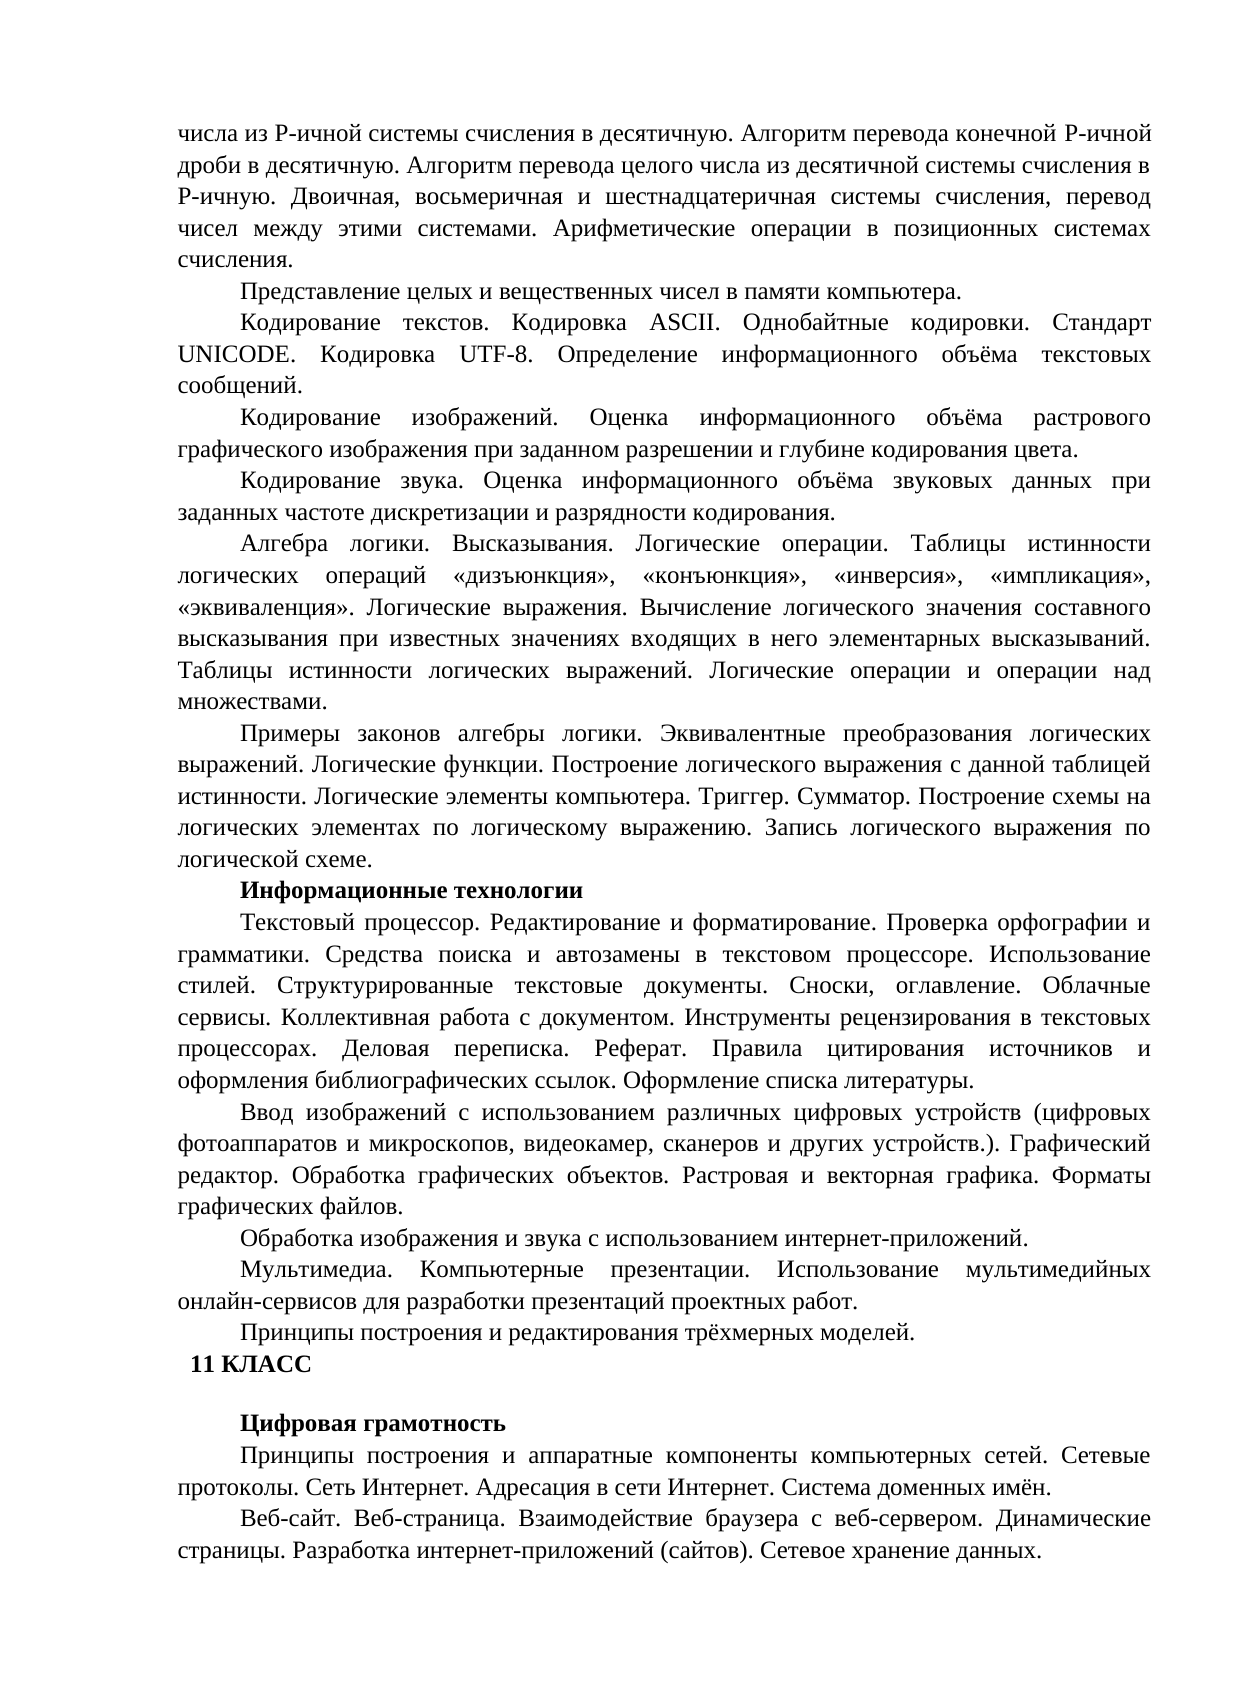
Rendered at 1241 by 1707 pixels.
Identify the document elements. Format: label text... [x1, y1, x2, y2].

text Алгебра логики. Высказывания. Логические операции. Таблицы истинности логических операций «дизъюнкция», «конъюнкция», «инверсия», «импликация», «эквиваленция». Логические выражения. Вычисление логического значения составного высказывания при известных значениях входящих в него элементарных высказываний. Таблицы истинности логических выражений. Логические операции и операции над множествами. [177, 528, 1152, 715]
text Мультимедиа. Компьютерные презентации. Использование мультимедийных онлайн-сервисов для разработки презентаций проектных работ. [177, 1254, 1152, 1315]
text Веб-сайт. Веб-страница. Взаимодействие браузера с веб-сервером. Динамические страницы. Разработка интернет-приложений (сайтов). Сетевое хранение данных. [177, 1503, 1152, 1563]
text Кодирование изображений. Оценка информационного объёма растрового графического изображения при заданном разрешении и глубине кодирования цвета. [177, 402, 1152, 462]
text 11 КЛАСС [190, 1349, 1152, 1378]
text Примеры законов алгебры логики. Эквивалентные преобразования логических выражений. Логические функции. Построение логического выражения с данной таблицей истинности. Логические элементы компьютера. Триггер. Сумматор. Построение схемы на логических элементах по логическому выражению. Запись логического выражения по логической схеме. [177, 718, 1152, 873]
text Текстовый процессор. Редактирование и форматирование. Проверка орфографии и грамматики. Средства поиска и автозамены в текстовом процессоре. Использование стилей. Структурированные текстовые документы. Сноски, оглавление. Облачные сервисы. Коллективная работа с документом. Инструменты рецензирования в текстовых процессорах. Деловая переписка. Реферат. Правила цитирования источников и оформления библиографических ссылок. Оформление списка литературы. [177, 907, 1152, 1094]
text Кодирование текстов. Кодировка ASCII. Однобайтные кодировки. Стандарт UNICODE. Кодировка UTF-8. Определение информационного объёма текстовых сообщений. [177, 307, 1152, 399]
text Обработка изображения и звука с использованием интернет-приложений. [177, 1223, 1152, 1252]
text Представление целых и вещественных чисел в памяти компьютера. [177, 276, 1152, 305]
text Кодирование звука. Оценка информационного объёма звуковых данных при заданных частоте дискретизации и разрядности кодирования. [177, 465, 1152, 526]
text Ввод изображений с использованием различных цифровых устройств (цифровых фотоаппаратов и микроскопов, видеокамер, сканеров и других устройств.). Графический редактор. Обработка графических объектов. Растровая и векторная графика. Форматы графических файлов. [177, 1097, 1152, 1220]
text Принципы построения и аппаратные компоненты компьютерных сетей. Сетевые протоколы. Сеть Интернет. Адресация в сети Интернет. Система доменных имён. [177, 1440, 1152, 1500]
text Информационные технологии [177, 876, 1152, 904]
text Принципы построения и редактирования трёхмерных моделей. [177, 1317, 1152, 1346]
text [177, 118, 1152, 273]
text Цифровая грамотность [177, 1408, 1152, 1437]
